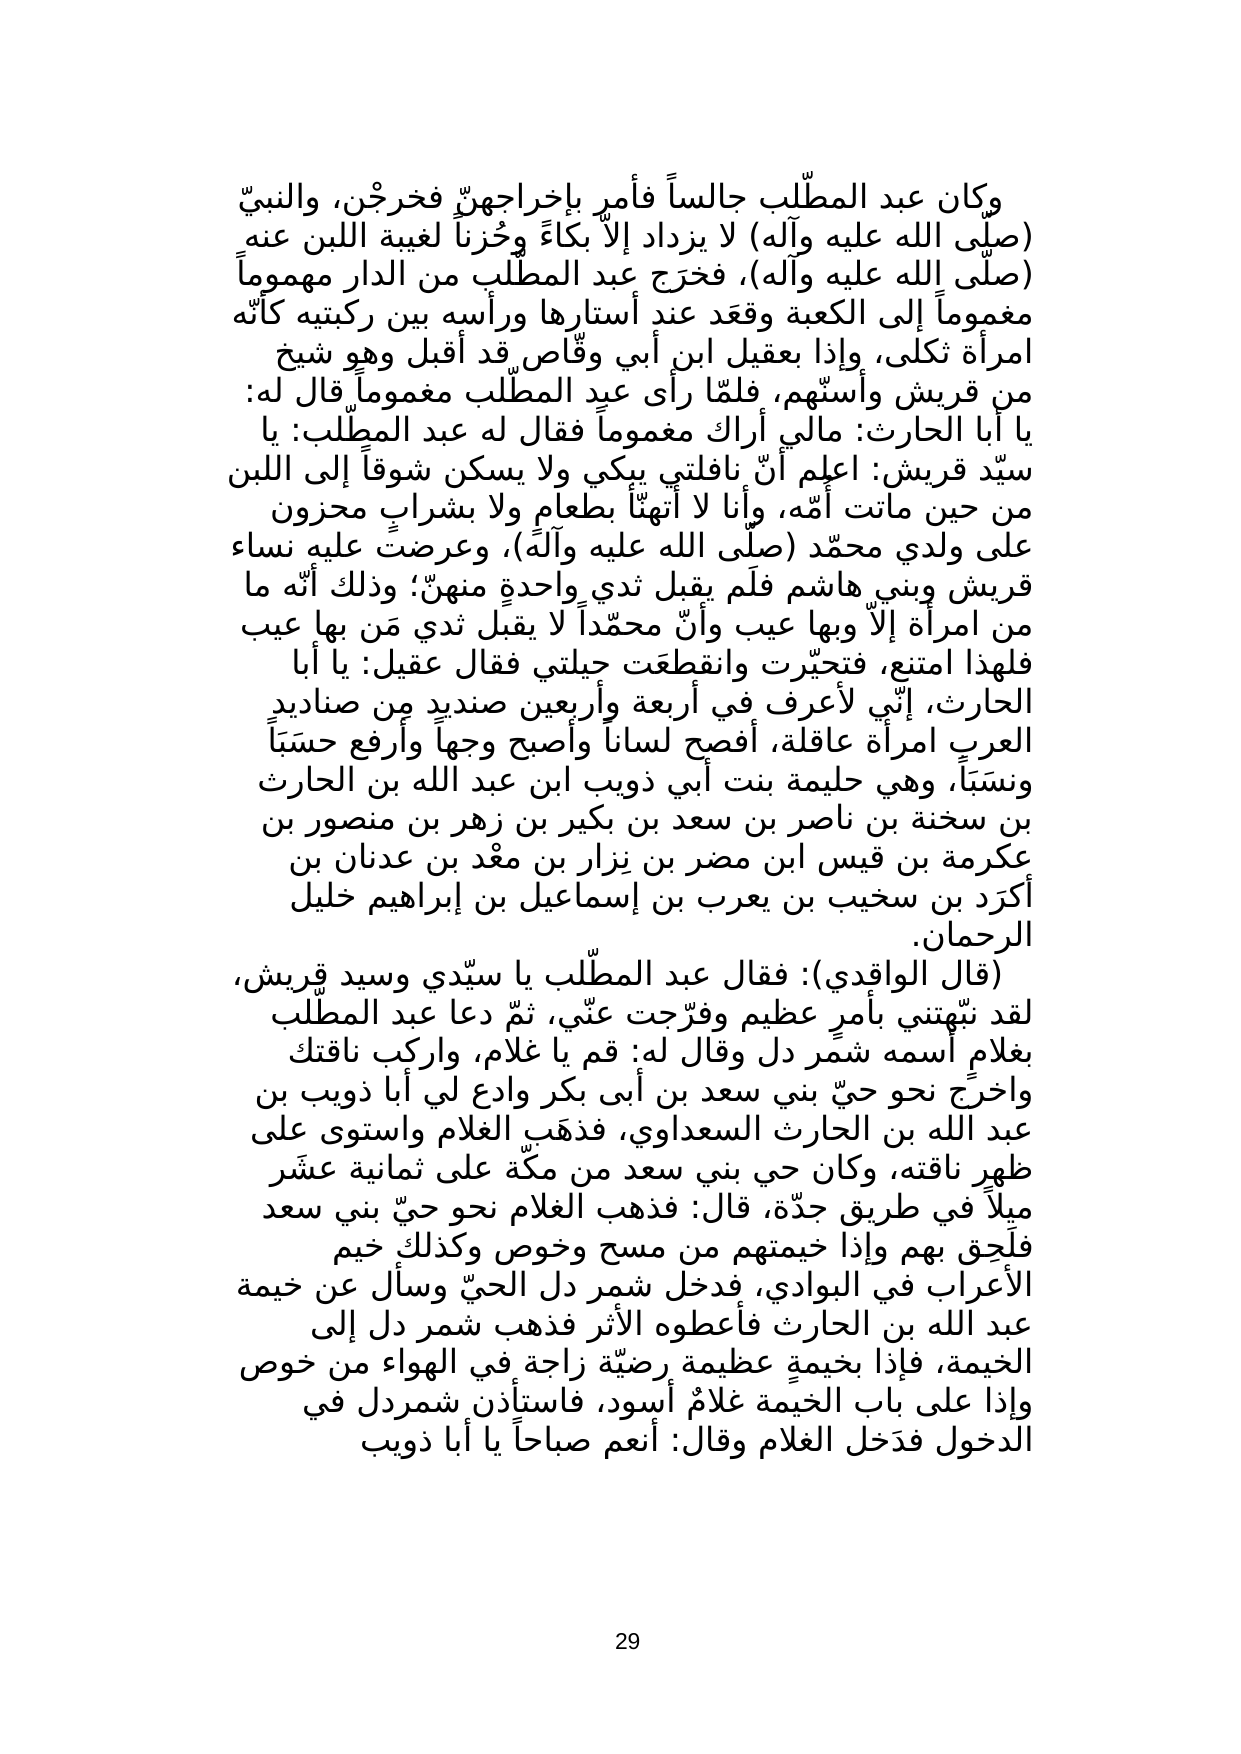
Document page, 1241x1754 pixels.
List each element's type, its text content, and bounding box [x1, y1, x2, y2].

text (قال الواقدي): فقال عبد المطّلب يا سيّدي وسيد قريش، لقد نبّهتني بأمرٍ عظيم وفرّجت عنّي، ثمّ دعا عبد المطّلب بغلامٍ أسمه شمر دل وقال له: قم يا غلام، واركب ناقتك واخرج نحو حيّ بني سعد بن أبى بكر وادع لي أبا ذويب بن عبد الله بن الحارث السعداوي، فذهَب الغلام واستوى على ظهر ناقته، وكان حي بني سعد من مكّة على ثمانية عشَر ميلاً في طريق جدّة، قال: فذهب الغلام نحو حيّ بني سعد فلَحِق بهم وإذا خيمتهم من مسح وخوص وكذلك خيم الأعراب في البوادي، فدخل شمر دل الحيّ وسأل عن خيمة عبد الله بن الحارث فأعطوه الأثر فذهب شمر دل إلى الخيمة، فإذا بخيمةٍ عظيمة رضيّة زاجة في الهواء من خوص وإذا على باب الخيمة غلامٌ أسود، فاستأذن شمردل في الدخول فدَخل الغلام وقال: أنعم صباحاً يا أبا ذويب [222, 954, 1033, 1459]
text وكان عبد المطّلب جالساً فأمر بإخراجهنّ فخرجْن، والنبيّ (صلّى الله عليه وآله) لا يزداد إلاّ بكاء‌ً وحُزناً لغيبة اللبن عنه (صلّى الله عليه وآله)، فخرَج عبد المطّلب من الدار مهموماً مغموماً إلى الكعبة وقعَد عند أستارها ورأسه بين ركبتيه كأنّه امرأة ثكلى، وإذا بعقيل ابن أبي وقّاص قد أقبل وهو شيخ من قريش وأسنّهم، فلمّا رأى عبد المطّلب مغموماً قال له: يا أبا الحارث: مالي أراك مغموماً فقال له عبد المطّلب: يا سيّد قريش: اعلم أنّ نافلتي يبكي ولا يسكن شوقاً إلى اللبن من حين ماتت أُمّه، وأنا لا أتهنّأ بطعامٍ ولا بشرابٍ محزون على ولدي محمّد (صلّى الله عليه وآله)، وعرضت عليه نساء قريش وبني هاشم فلَم يقبل ثدي واحدةٍ منهنّ؛ وذلك أنّه ما من امرأة إلاّ وبها عيب وأنّ محمّداً لا يقبل ثدي مَن بها عيب فلهذا امتنع، فتحيّرت وانقطعَت حيلتي فقال عقيل: يا أبا الحارث، إنّي لأعرف في أربعة وأربعين صنديد مِن صناديد العرب امرأة عاقلة، أفصح لساناً وأصبح وجهاً وأرفع حسَبَاً ونسَبَاً، وهي حليمة بنت أبي ذويب ابن عبد الله بن الحارث بن سخنة بن ناصر بن سعد بن بكير بن زهر بن منصور بن عكرمة بن قيس ابن مضر بن نِزار بن معْد بن عدنان بن أكرَد بن سخيب بن يعرب بن إسماعيل بن إبراهيم خليل الرحمان. [222, 177, 1033, 954]
